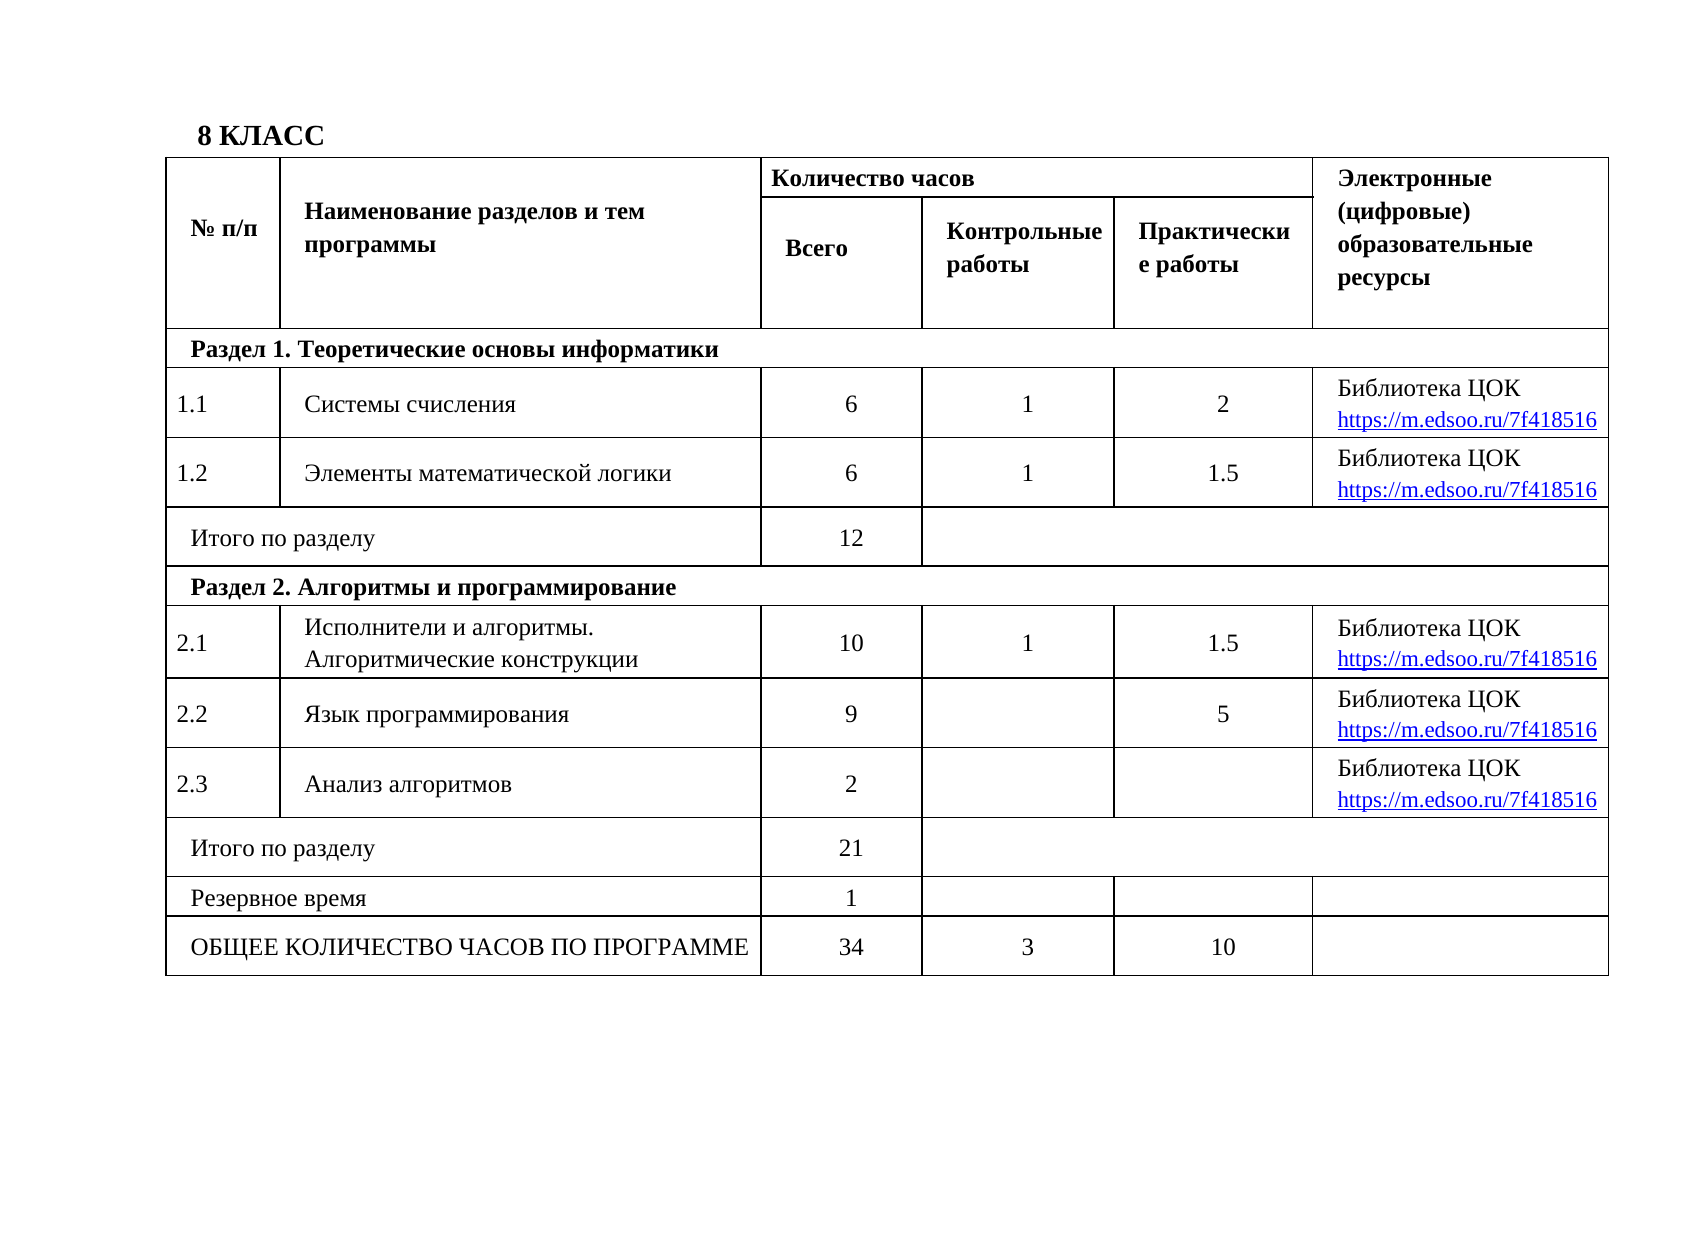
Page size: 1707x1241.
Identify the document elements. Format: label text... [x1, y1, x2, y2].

table_cell 21 [762, 818, 921, 876]
table_cell Итого по разделу [167, 508, 760, 565]
table_cell 34 [762, 917, 921, 975]
table_cell 2 [1115, 368, 1312, 436]
table_cell 10 [1115, 917, 1312, 975]
table_cell [923, 748, 1113, 816]
table_cell Практические работы [1115, 198, 1312, 327]
table_cell Резервное время [167, 877, 760, 915]
table_cell 2.1 [167, 606, 279, 677]
table_cell 12 [762, 508, 921, 565]
table_cell Язык программирования [281, 679, 760, 747]
table_header Наименование разделов и тем программы [281, 158, 760, 327]
table_cell [1313, 917, 1608, 975]
table_header № п/п [167, 158, 279, 327]
table_cell Раздел 1. Теоретические основы информатики [167, 329, 1608, 367]
table_cell Контрольные работы [923, 198, 1113, 327]
table_cell Элементы математической логики [281, 438, 760, 506]
table_cell 1.2 [167, 438, 279, 506]
table_cell Анализ алгоритмов [281, 748, 760, 816]
table_cell 1.5 [1115, 438, 1312, 506]
table_cell 2 [762, 748, 921, 816]
table_cell 3 [923, 917, 1113, 975]
table_cell Исполнители и алгоритмы. Алгоритмические конструкции [281, 606, 760, 677]
table_cell 1 [923, 606, 1113, 677]
table_cell 2.2 [167, 679, 279, 747]
table_cell Раздел 2. Алгоритмы и программирование [167, 567, 1608, 605]
table_cell 5 [1115, 679, 1312, 747]
table_cell 6 [762, 368, 921, 436]
table_cell [1115, 748, 1312, 816]
table_cell [923, 679, 1113, 747]
table_cell Библиотека ЦОК https://m.edsoo.ru/7f418516 [1313, 438, 1608, 506]
table_cell 1 [923, 368, 1113, 436]
table_cell 9 [762, 679, 921, 747]
text 8 КЛАСС [190, 118, 1618, 152]
table_cell [923, 508, 1608, 565]
table_cell [1313, 877, 1608, 915]
table_cell Библиотека ЦОК https://m.edsoo.ru/7f418516 [1313, 606, 1608, 677]
table_cell [923, 818, 1608, 876]
table_cell 1.1 [167, 368, 279, 436]
table_cell Системы счисления [281, 368, 760, 436]
table_cell [923, 877, 1113, 915]
table_cell Всего [762, 198, 921, 327]
table_cell 10 [762, 606, 921, 677]
table_cell [1115, 877, 1312, 915]
table_cell 2.3 [167, 748, 279, 816]
table_cell 6 [762, 438, 921, 506]
table_header Количество часов [762, 158, 1312, 196]
table_header Электронные (цифровые) образовательные ресурсы [1313, 158, 1608, 327]
table_cell ОБЩЕЕ КОЛИЧЕСТВО ЧАСОВ ПО ПРОГРАММЕ [167, 917, 760, 975]
table_cell Библиотека ЦОК https://m.edsoo.ru/7f418516 [1313, 679, 1608, 747]
table_cell 1.5 [1115, 606, 1312, 677]
table_cell 1 [762, 877, 921, 915]
table_cell Итого по разделу [167, 818, 760, 876]
table_cell Библиотека ЦОК https://m.edsoo.ru/7f418516 [1313, 748, 1608, 816]
table_cell Библиотека ЦОК https://m.edsoo.ru/7f418516 [1313, 368, 1608, 436]
table_cell 1 [923, 438, 1113, 506]
